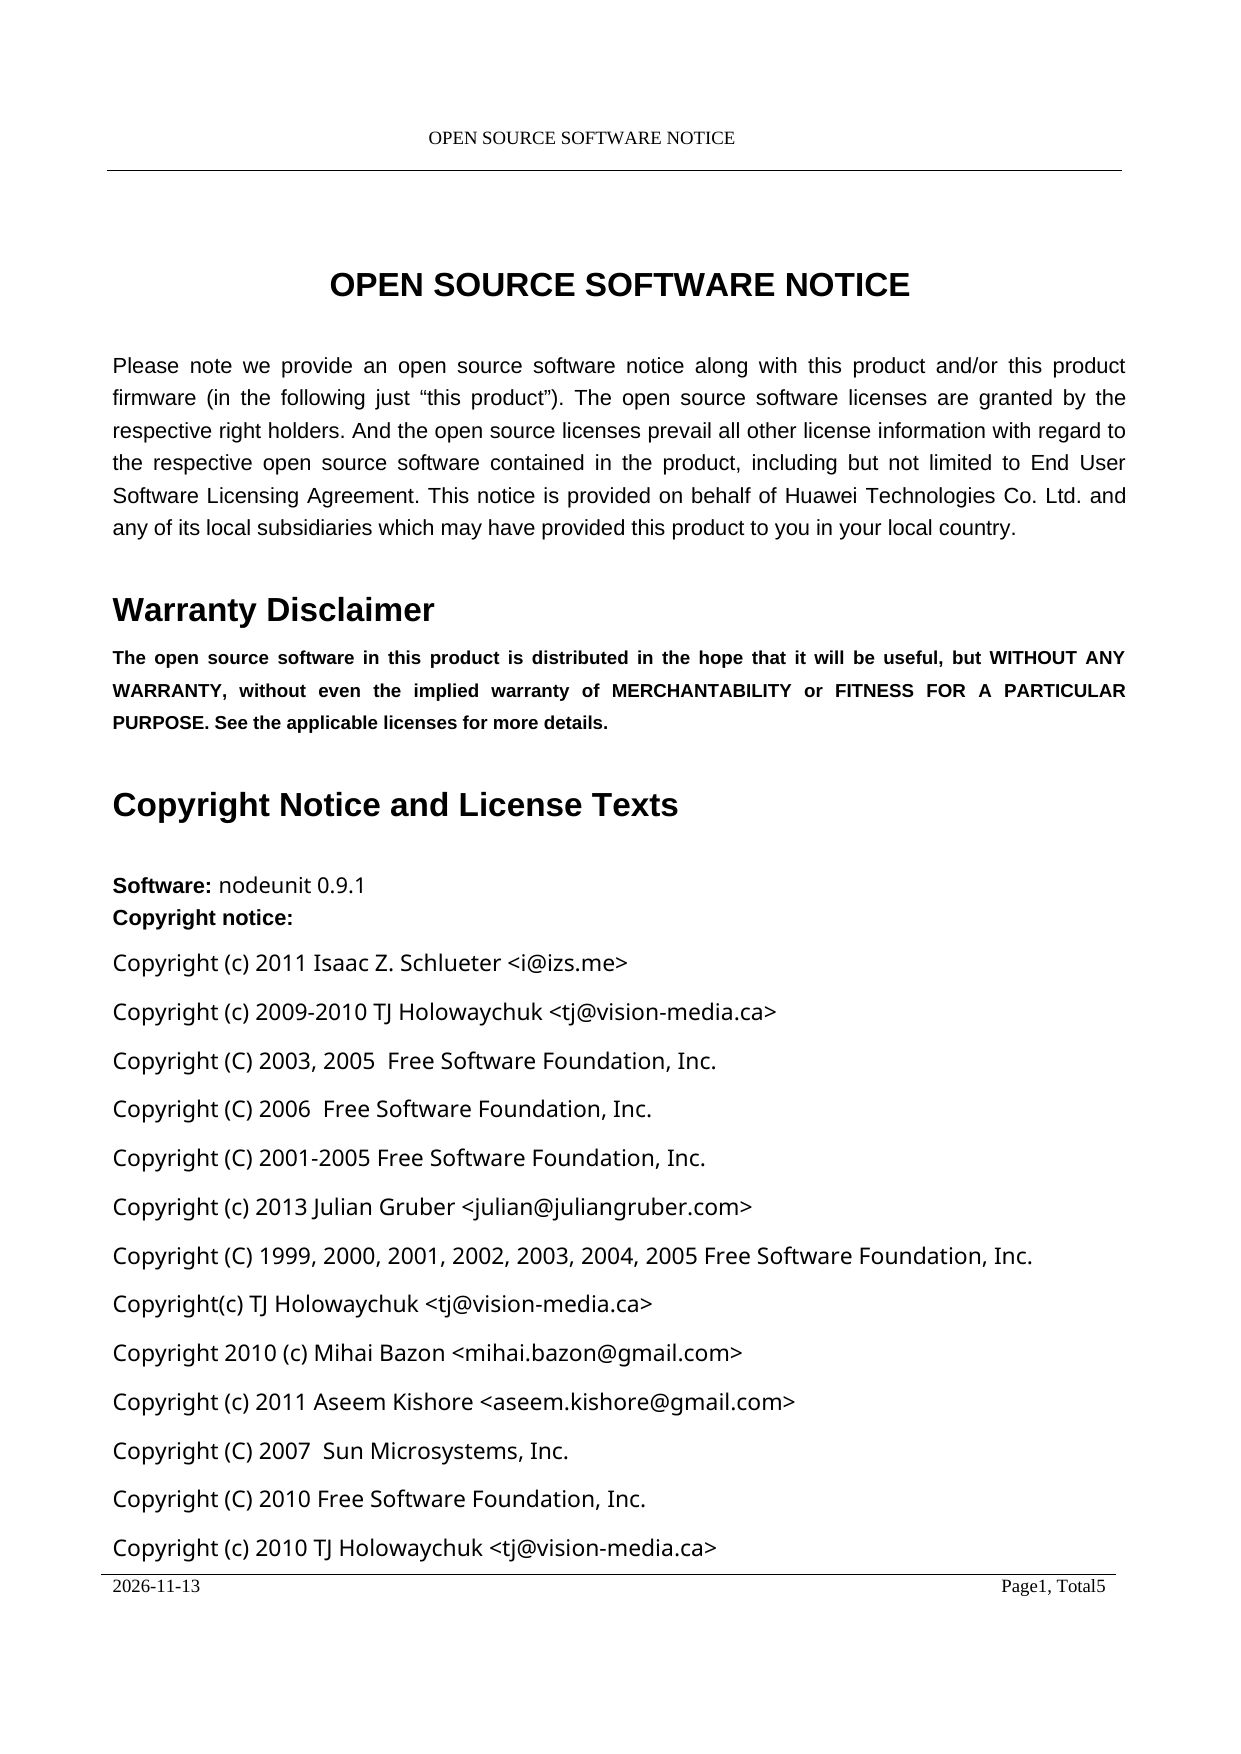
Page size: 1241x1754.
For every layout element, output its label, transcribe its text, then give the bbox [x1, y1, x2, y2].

text Copyright notice: [112, 901, 1128, 934]
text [112, 1482, 1128, 1563]
text The open source software in this product is distributed in the hope that it will be useful, but WITHOUT ANY WARRANTY, without even the implied warranty of MERCHANTABILITY or FITNESS FOR A PARTICULAR PURPOSE. See the applicable licenses for more details. [112, 641, 1128, 739]
text Software: nodeunit 0.9.1 [112, 869, 1128, 901]
text Warranty Disclaimer [112, 576, 1128, 641]
text OPEN SOURCE SOFTWARE NOTICE [112, 251, 1128, 316]
text Copyright Notice and License Texts [112, 771, 1128, 836]
text Copyright (c) 2011 Isaac Z. Schlueter <i@izs.me> Copyright (c) 2009-2010 TJ Holowaychuk <tj@vision-media.ca> Copyright (C) 2003, 2005 Free Software Foundation, Inc. Copyright (C) 2006 Free Software Foundation, Inc. Copyright (C) 2001-2005 Free Software Foundation, Inc. Copyright (c) 2013 Julian Gruber <julian@juliangruber.com> Copyright (C) 1999, 2000, 2001, 2002, 2003, 2004, 2005 Free Software Foundation, Inc. Copyright(c) TJ Holowaychuk <tj@vision-media.ca> Copyright 2010 (c) Mihai Bazon <mihai.bazon@gmail.com> Copyright (c) 2011 Aseem Kishore <aseem.kishore@gmail.com> Copyright (C) 2007 Sun Microsystems, Inc. [112, 947, 1128, 1467]
text Please note we provide an open source software notice along with this product and/or this product firmware (in the following just “this product”). The open source software licenses are granted by the respective right holders. And the open source licenses prevail all other license information with regard to the respective open source software contained in the product, including but not limited to End User Software Licensing Agreement. This notice is provided on behalf of Huawei Technologies Co. Ltd. and any of its local subsidiaries which may have provided this product to you in your local country. [112, 349, 1128, 544]
